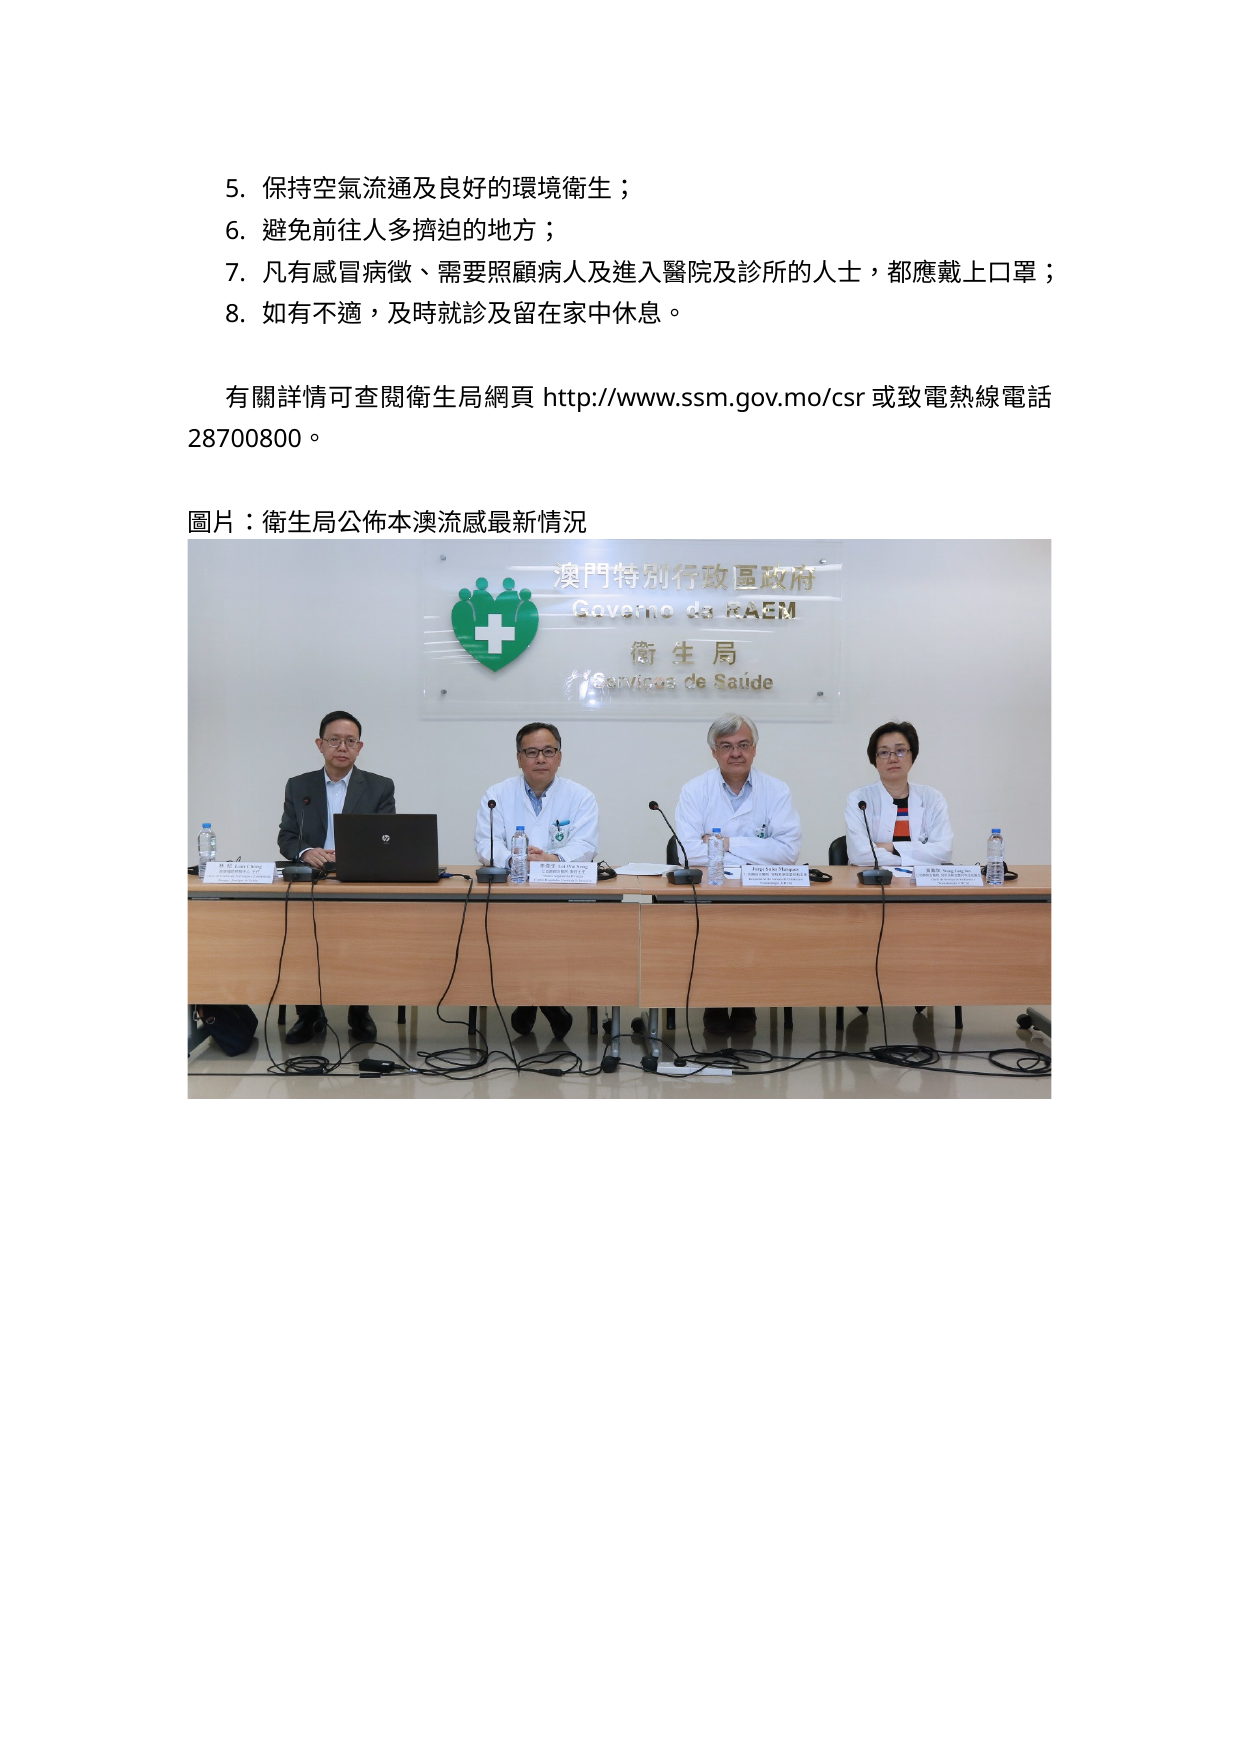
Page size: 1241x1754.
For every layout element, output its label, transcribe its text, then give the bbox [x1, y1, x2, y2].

text 圖片：衛生局公佈本澳流感最新情況 [187, 498, 1053, 539]
list 避免前往人多擠迫的地方； [225, 206, 1053, 248]
text 有關詳情可查閱衛生局網頁http://www.ssm.gov.mo/csr或致電熱線電話28700800。 [187, 373, 1053, 456]
list 保持空氣流通及良好的環境衛生； [225, 164, 1053, 206]
picture [187, 539, 1052, 1099]
list 凡有感冒病徵、需要照顧病人及進入醫院及診所的人士，都應戴上口罩； [225, 248, 1053, 289]
list 如有不適，及時就診及留在家中休息。 [225, 289, 1053, 331]
